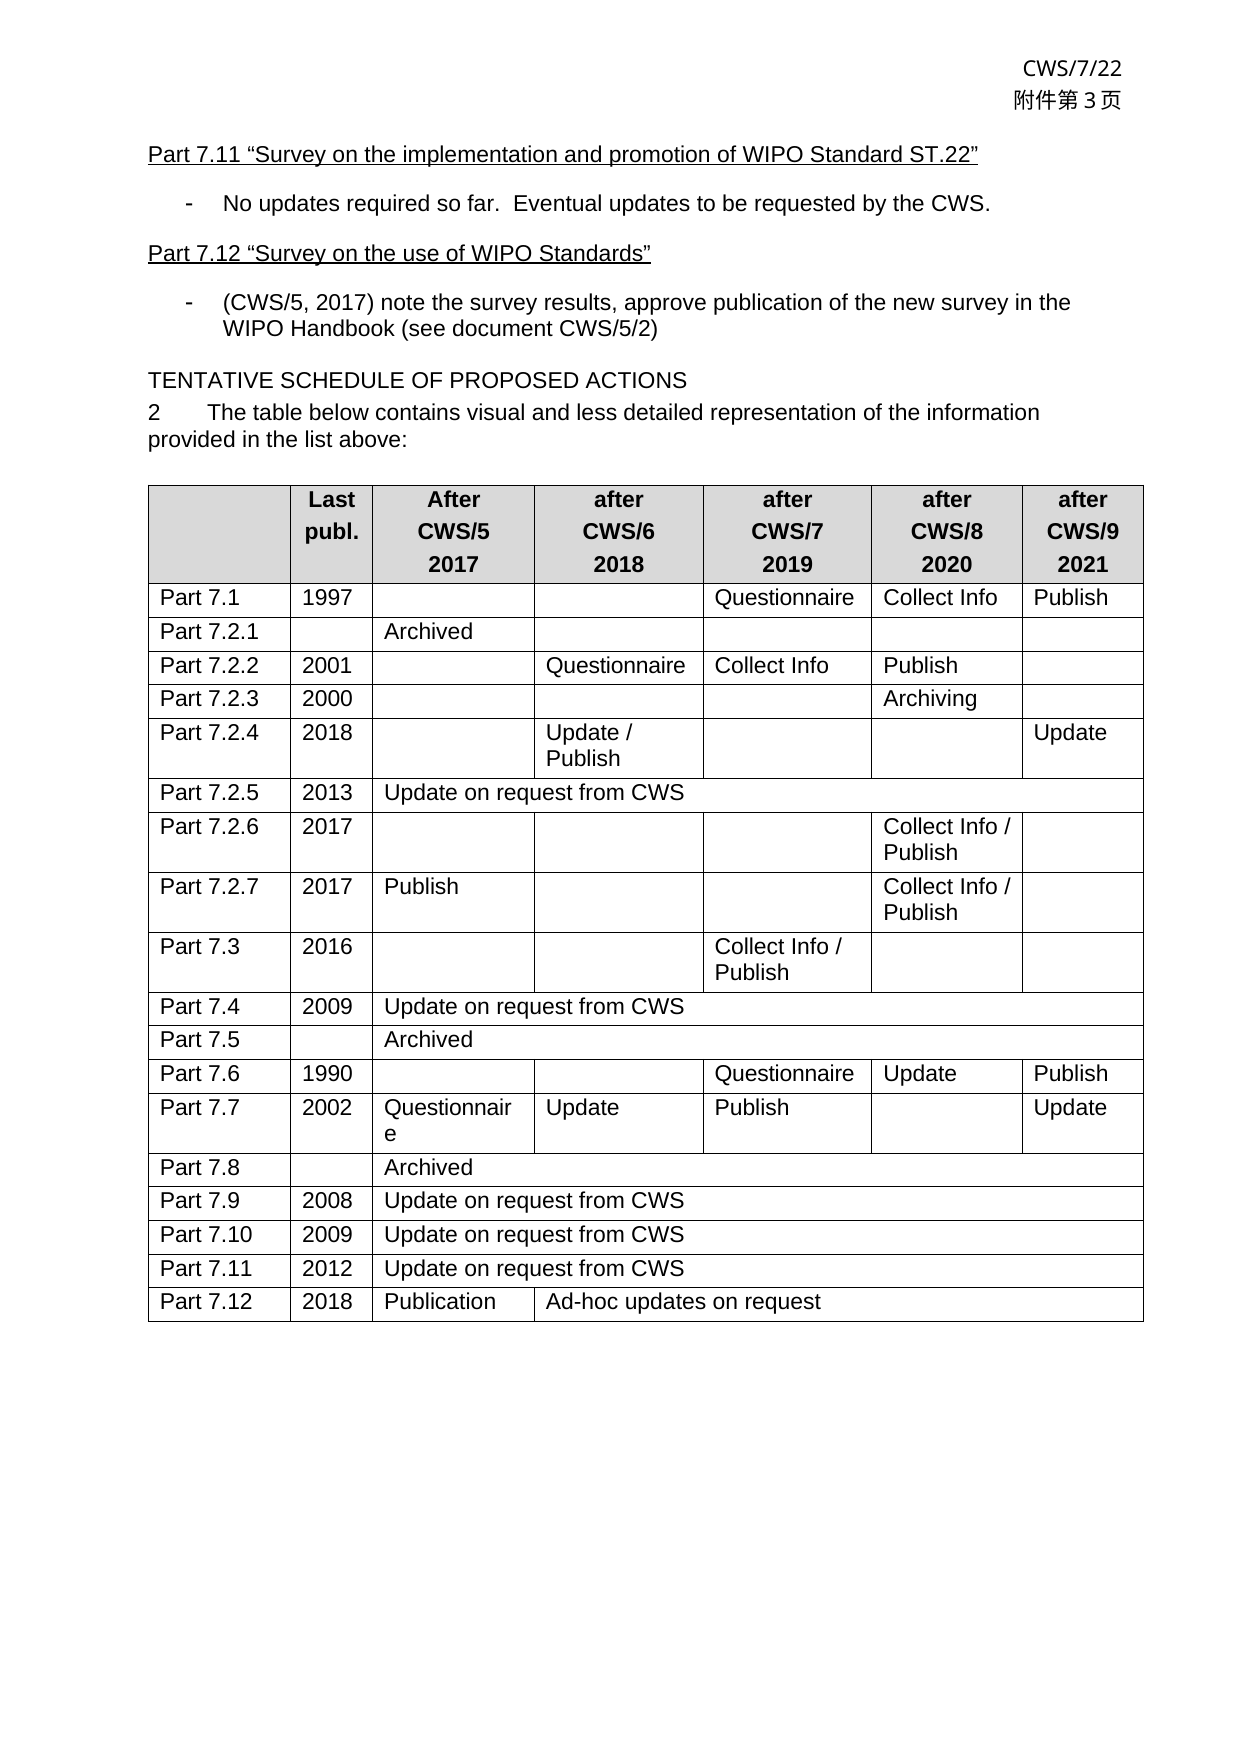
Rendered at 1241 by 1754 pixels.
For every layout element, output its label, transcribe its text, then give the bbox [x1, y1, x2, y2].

table_cell [291, 618, 372, 651]
table_cell Part 7.4 [149, 993, 290, 1025]
text The table below contains visual and less detailed representation of the information provided in the list above: [148, 399, 1122, 452]
table_cell Publish [373, 873, 534, 932]
table_cell Publish [1023, 1060, 1143, 1092]
table_cell Publish [704, 1094, 871, 1152]
table_cell Update [1023, 1094, 1143, 1152]
table_cell [535, 685, 703, 718]
table_header after CWS/6 2018 [535, 486, 703, 583]
table_cell [535, 584, 703, 617]
table_cell Part 7.2.4 [149, 719, 290, 778]
table_cell Collect Info / Publish [872, 873, 1022, 932]
table_header after CWS/9 2021 [1023, 486, 1143, 583]
table_cell Update / Publish [535, 719, 703, 778]
table_cell Archived [373, 1154, 1143, 1186]
table_cell Questionnaire [704, 584, 871, 617]
table_cell Archived [373, 618, 534, 651]
table_cell [872, 618, 1022, 651]
table_cell [535, 813, 703, 872]
table_cell [704, 873, 871, 932]
table_cell [704, 685, 871, 718]
table_cell Collect Info / Publish [704, 933, 871, 992]
table_cell [373, 813, 534, 872]
table_cell [373, 685, 534, 718]
table_cell Questionnaire [535, 652, 703, 684]
table_cell Update [535, 1094, 703, 1152]
table_cell Part 7.8 [149, 1154, 290, 1186]
table_cell [291, 1026, 372, 1059]
table_cell Part 7.1 [149, 584, 290, 617]
table_cell [535, 873, 703, 932]
table_cell [872, 933, 1022, 992]
table_cell [535, 933, 703, 992]
table_cell Update on request from CWS [373, 1255, 1143, 1287]
subtitle Tentative SCHEDULE OF PROPOSED ACTIONS [148, 367, 1122, 393]
table_cell Collect Info [704, 652, 871, 684]
table_cell 2018 [291, 719, 372, 778]
table_cell 2017 [291, 873, 372, 932]
table_cell Update [872, 1060, 1022, 1092]
table_cell Part 7.2.6 [149, 813, 290, 872]
table_cell 2012 [291, 1255, 372, 1287]
table_cell Collect Info [872, 584, 1022, 617]
table_header after CWS/7 2019 [704, 486, 871, 583]
table_cell Archived [373, 1026, 1143, 1059]
table_header [149, 486, 290, 583]
table_cell Publish [872, 652, 1022, 684]
table_cell Part 7.6 [149, 1060, 290, 1092]
table_cell Part 7.5 [149, 1026, 290, 1059]
table_cell 2009 [291, 1221, 372, 1253]
table_cell 2009 [291, 993, 372, 1025]
table_cell 2008 [291, 1187, 372, 1220]
table_cell Questionnaire [704, 1060, 871, 1092]
table_cell [1023, 933, 1143, 992]
list (CWS/5, 2017) note the survey results, approve publication of the new survey in the WIPO Handbook (see document CWS/5/2) [185, 289, 1122, 342]
table_header After CWS/5 2017 [373, 486, 534, 583]
table_cell Part 7.2.2 [149, 652, 290, 684]
subtitle Part 7.11 “Survey on the implementation and promotion of WIPO Standard ST.22” [148, 141, 1122, 167]
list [185, 190, 1122, 217]
table_cell Part 7.2.3 [149, 685, 290, 718]
table_cell 2000 [291, 685, 372, 718]
table_cell 2002 [291, 1094, 372, 1152]
table_cell [1023, 685, 1143, 718]
table_cell [704, 813, 871, 872]
table_cell 1997 [291, 584, 372, 617]
table_cell [535, 1060, 703, 1092]
table_cell Part 7.7 [149, 1094, 290, 1152]
table_cell Update on request from CWS [373, 993, 1143, 1025]
table_cell [704, 618, 871, 651]
table_cell Update on request from CWS [373, 1221, 1143, 1253]
table_cell [872, 1094, 1022, 1152]
table_cell Part 7.10 [149, 1221, 290, 1253]
table_cell [704, 719, 871, 778]
table_cell Part 7.9 [149, 1187, 290, 1220]
table_cell [1023, 652, 1143, 684]
table_cell 1990 [291, 1060, 372, 1092]
table_cell [373, 584, 534, 617]
table_cell [373, 933, 534, 992]
table_cell Update on request from CWS [373, 779, 1143, 812]
table_cell [872, 719, 1022, 778]
table_cell Publication [373, 1288, 534, 1321]
table_cell [291, 1154, 372, 1186]
table_header after CWS/8 2020 [872, 486, 1022, 583]
table_cell Archiving [872, 685, 1022, 718]
table_cell [1023, 813, 1143, 872]
table_cell 2013 [291, 779, 372, 812]
table_cell 2016 [291, 933, 372, 992]
table_cell Questionnaire [373, 1094, 534, 1152]
table_cell [1023, 873, 1143, 932]
table_cell Update [1023, 719, 1143, 778]
table_cell Part 7.3 [149, 933, 290, 992]
table_cell Publish [1023, 584, 1143, 617]
table_cell Part 7.2.5 [149, 779, 290, 812]
table_cell Update on request from CWS [373, 1187, 1143, 1220]
table_header Last publ. [291, 486, 372, 583]
table_cell Collect Info / Publish [872, 813, 1022, 872]
table_cell Part 7.11 [149, 1255, 290, 1287]
table_cell [373, 1060, 534, 1092]
table_cell [373, 719, 534, 778]
table_cell Part 7.2.1 [149, 618, 290, 651]
table_cell [1023, 618, 1143, 651]
table_cell Ad-hoc updates on request [535, 1288, 1143, 1321]
subtitle Part 7.12 “Survey on the use of WIPO Standards” [148, 239, 1122, 266]
table_cell 2017 [291, 813, 372, 872]
table_cell 2001 [291, 652, 372, 684]
table_cell [535, 618, 703, 651]
table_cell [373, 652, 534, 684]
table_cell 2018 [291, 1288, 372, 1321]
table_cell Part 7.2.7 [149, 873, 290, 932]
table_cell Part 7.12 [149, 1288, 290, 1321]
